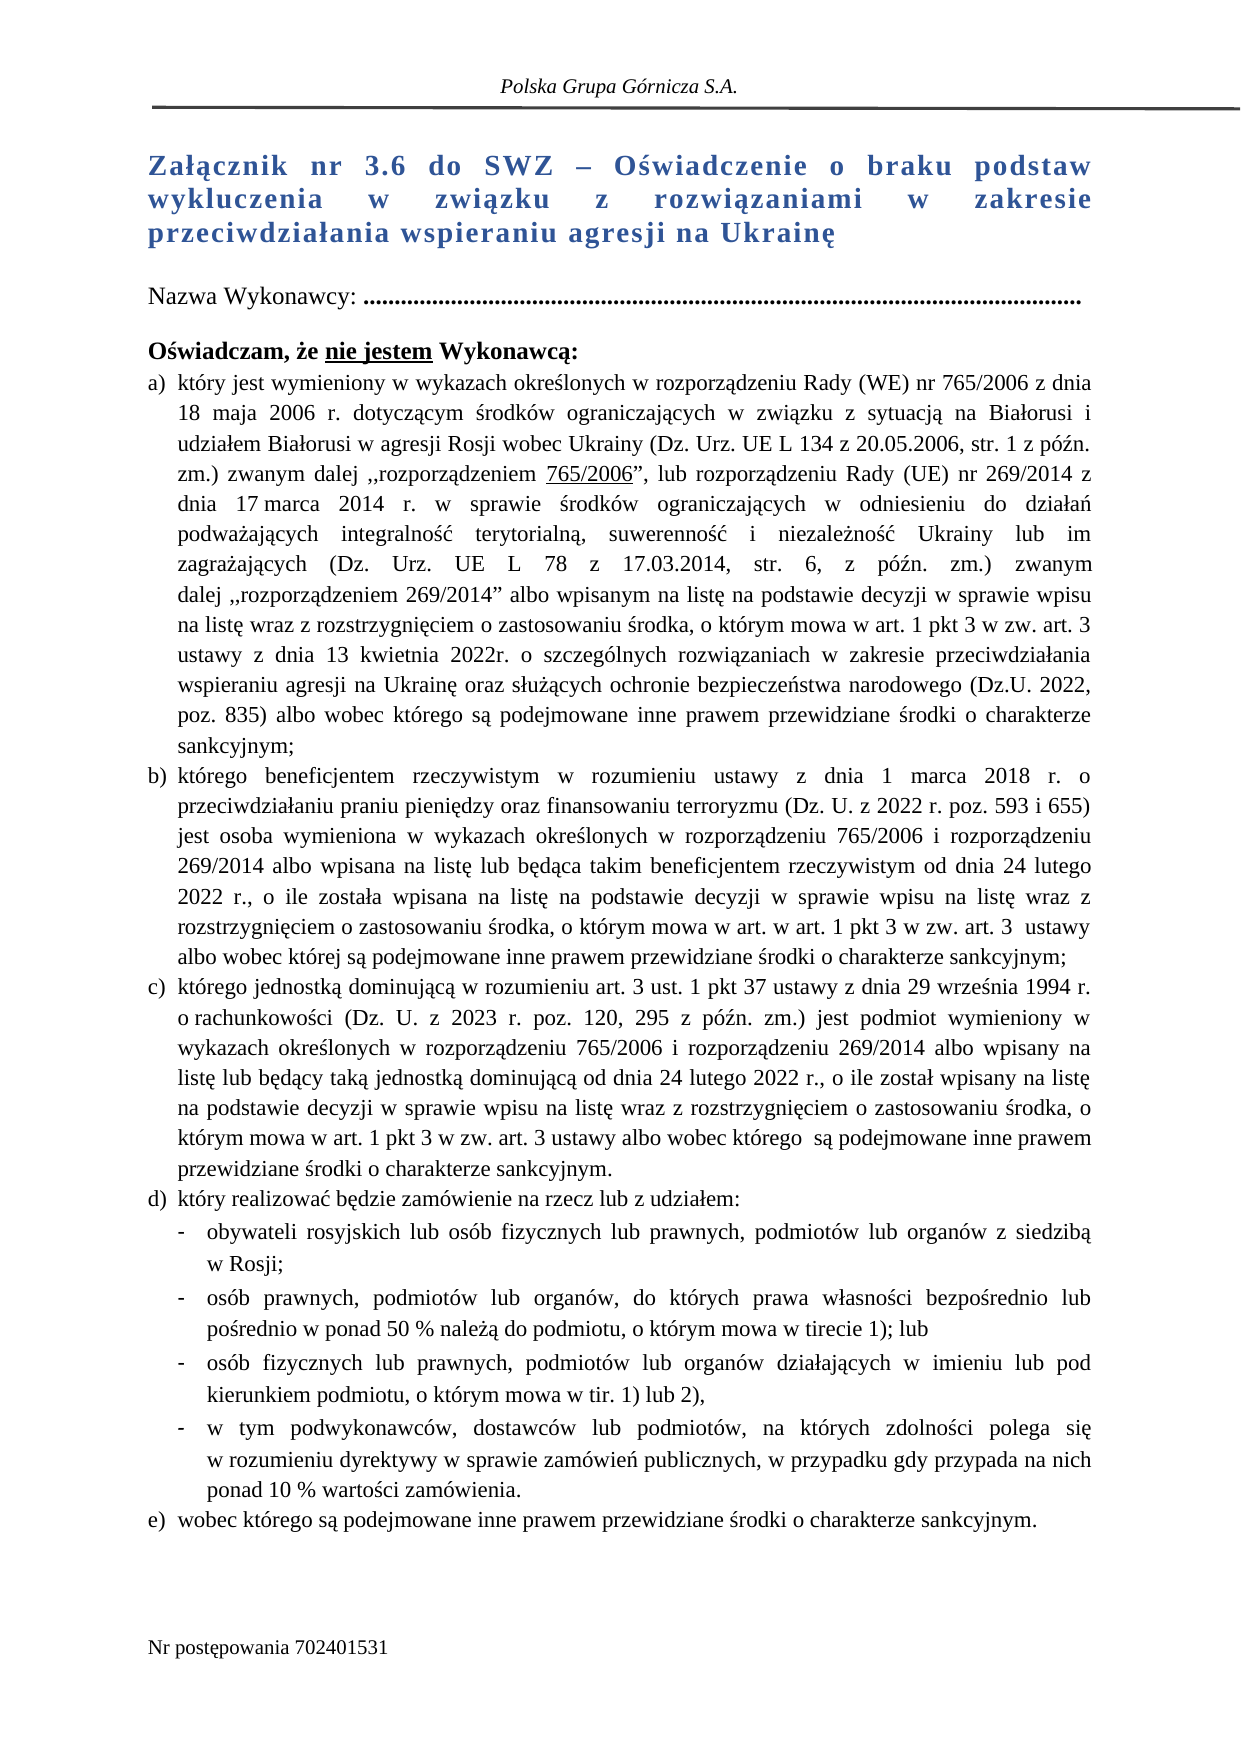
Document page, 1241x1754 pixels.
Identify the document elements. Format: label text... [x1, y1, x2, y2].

text Załącznik nr 3.6 do SWZ – Oświadczenie o braku podstaw wykluczenia w związku z rozwiązaniami w zakresie przeciwdziałania wspieraniu agresji na Ukrainę [148, 148, 1093, 248]
list osób fizycznych lub prawnych, podmiotów lub organów działających w imieniu lub pod kierunkiem podmiotu, o którym mowa w tir. 1) lub 2), [177, 1346, 1093, 1407]
list obywateli rosyjskich lub osób fizycznych lub prawnych, podmiotów lub organów z siedzibą w Rosji; [177, 1215, 1093, 1277]
text Nazwa Wykonawcy: ................................................................................................................... [148, 281, 1093, 310]
list którego beneficjentem rzeczywistym w rozumieniu ustawy z dnia 1 marca 2018 r. o przeciwdziałaniu praniu pieniędzy oraz finansowaniu terroryzmu (Dz. U. z 2022 r. poz. 593 i 655) jest osoba wymieniona w wykazach określonych w rozporządzeniu 765/2006 i rozporządzeniu 269/2014 albo wpisana na listę lub będąca takim beneficjentem rzeczywistym od dnia 24 lutego 2022 r., o ile została wpisana na listę na podstawie decyzji w sprawie wpisu na listę wraz z rozstrzygnięciem o zastosowaniu środka, o którym mowa w art. w art. 1 pkt 3 w zw. art. 3 ustawy albo wobec której są podejmowane inne prawem przewidziane środki o charakterze sankcyjnym; [148, 762, 1093, 969]
list wobec którego są podejmowane inne prawem przewidziane środki o charakterze sankcyjnym. [148, 1507, 1093, 1533]
text Oświadczam, że nie jestem Wykonawcą: [148, 336, 1093, 365]
list który realizować będzie zamówienie na rzecz lub z udziałem: [148, 1185, 1093, 1211]
list który jest wymieniony w wykazach określonych w rozporządzeniu Rady (WE) nr 765/2006 z dnia 18 maja 2006 r. dotyczącym środków ograniczających w związku z sytuacją na Białorusi i udziałem Białorusi w agresji Rosji wobec Ukrainy (Dz. Urz. UE L 134 z 20.05.2006, str. 1 z późn. zm.) zwanym dalej ,,rozporządzeniem 765/2006”, lub rozporządzeniu Rady (UE) nr 269/2014 z dnia 17 marca 2014 r. w sprawie środków ograniczających w odniesieniu do działań podważających integralność terytorialną, suwerenność i niezależność Ukrainy lub im zagrażających (Dz. Urz. UE L 78 z 17.03.2014, str. 6, z późn. zm.) zwanym dalej ,,rozporządzeniem 269/2014” albo wpisanym na listę na podstawie decyzji w sprawie wpisu na listę wraz z rozstrzygnięciem o zastosowaniu środka, o którym mowa w art. 1 pkt 3 w zw. art. 3 ustawy z dnia 13 kwietnia 2022r. o szczególnych rozwiązaniach w zakresie przeciwdziałania wspieraniu agresji na Ukrainę oraz służących ochronie bezpieczeństwa narodowego (Dz.U. 2022, poz. 835) albo wobec którego są podejmowane inne prawem przewidziane środki o charakterze sankcyjnym; [148, 369, 1093, 758]
list osób prawnych, podmiotów lub organów, do których prawa własności bezpośrednio lub pośrednio w ponad 50 % należą do podmiotu, o którym mowa w tirecie 1); lub [177, 1280, 1093, 1342]
list którego jednostką dominującą w rozumieniu art. 3 ust. 1 pkt 37 ustawy z dnia 29 września 1994 r. o rachunkowości (Dz. U. z 2023 r. poz. 120, 295 z późn. zm.) jest podmiot wymieniony w wykazach określonych w rozporządzeniu 765/2006 i rozporządzeniu 269/2014 albo wpisany na listę lub będący taką jednostką dominującą od dnia 24 lutego 2022 r., o ile został wpisany na listę na podstawie decyzji w sprawie wpisu na listę wraz z rozstrzygnięciem o zastosowaniu środka, o którym mowa w art. 1 pkt 3 w zw. art. 3 ustawy albo wobec którego są podejmowane inne prawem przewidziane środki o charakterze sankcyjnym. [148, 973, 1093, 1181]
list w tym podwykonawców, dostawców lub podmiotów, na których zdolności polega się w rozumieniu dyrektywy w sprawie zamówień publicznych, w przypadku gdy przypada na nich ponad 10 % wartości zamówienia. [177, 1411, 1093, 1503]
